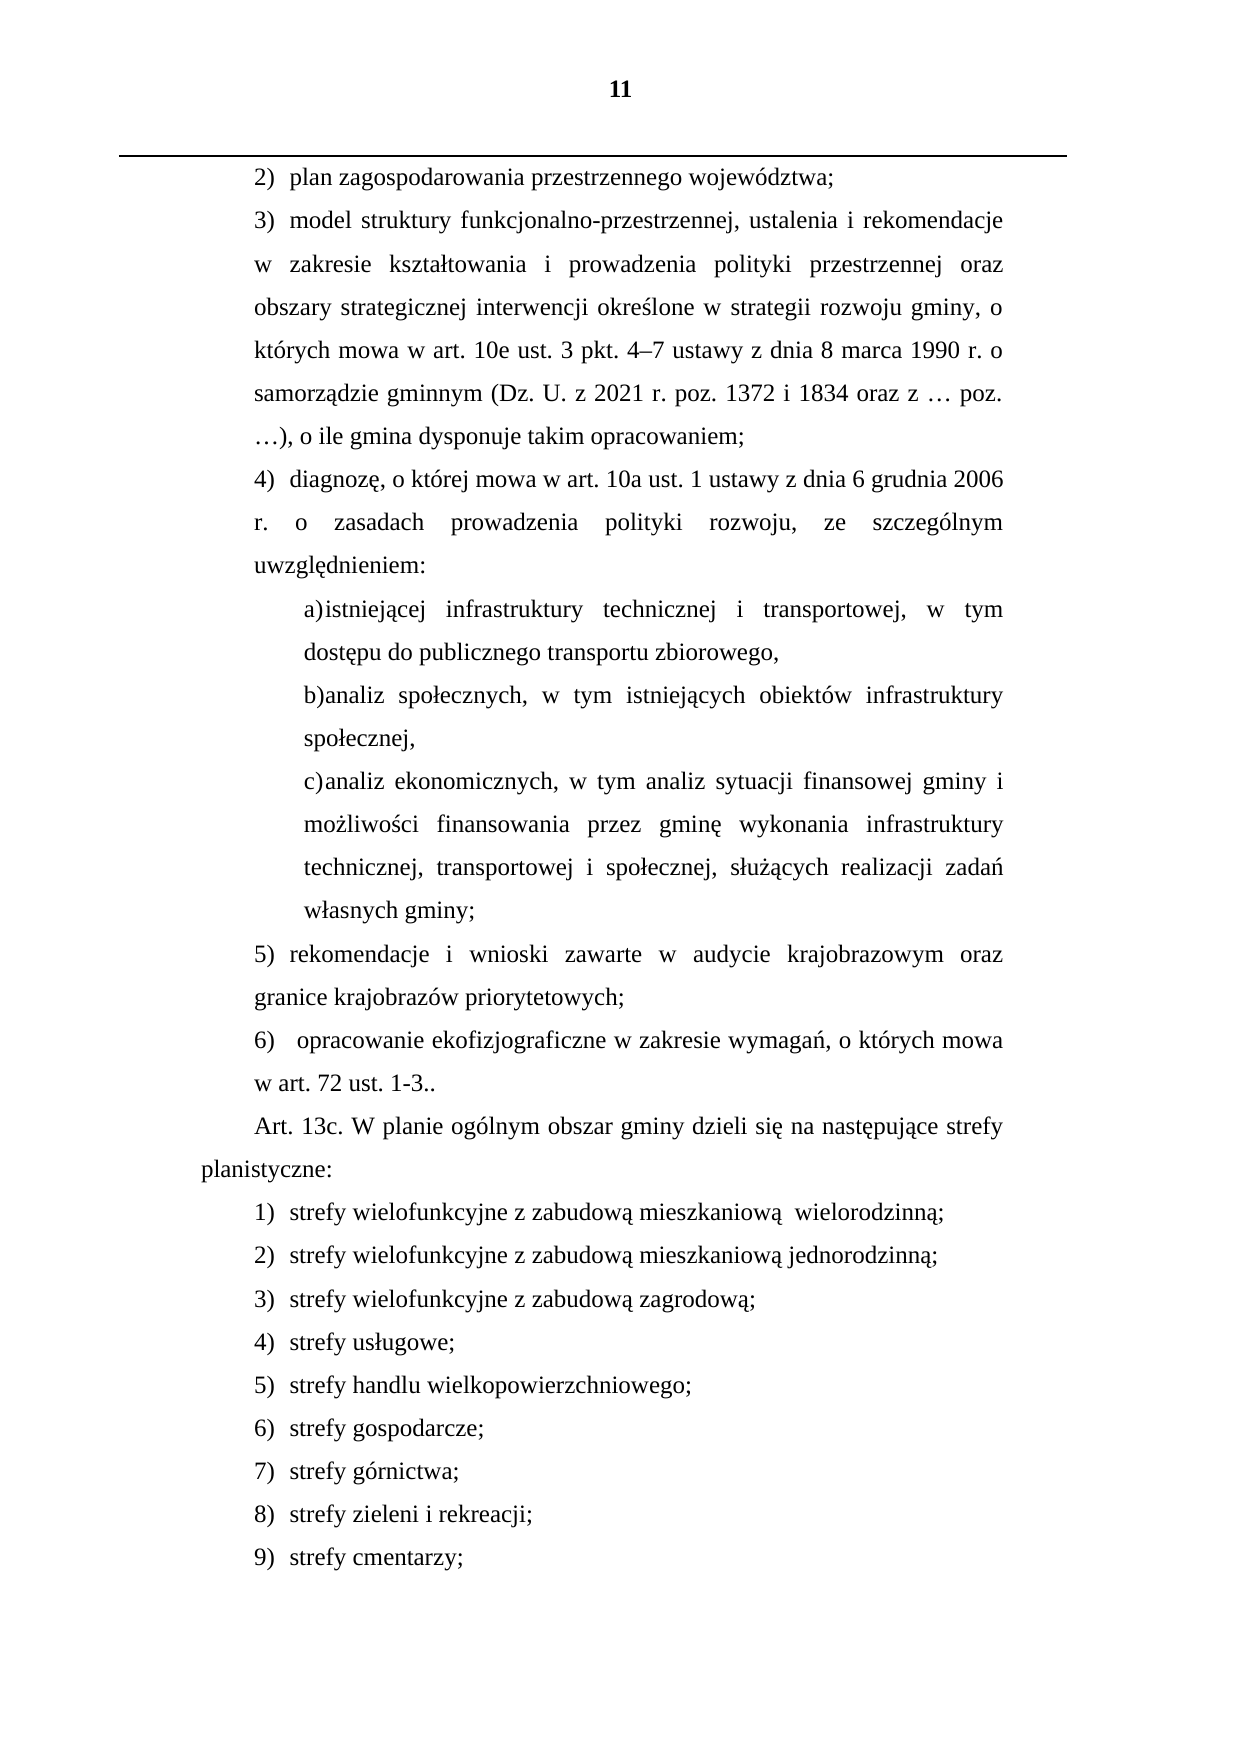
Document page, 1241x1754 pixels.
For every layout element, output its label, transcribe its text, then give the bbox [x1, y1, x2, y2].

text a) istniejącej infrastruktury technicznej i transportowej, w tym dostępu do publicznego transportu zbiorowego, [304, 594, 1004, 666]
text 6) strefy gospodarcze; [254, 1413, 1004, 1442]
text 5) rekomendacje i wnioski zawarte w audycie krajobrazowym oraz granice krajobrazów priorytetowych; [254, 939, 1004, 1011]
text b) analiz społecznych, w tym istniejących obiektów infrastruktury społecznej, [304, 680, 1004, 752]
text 1) strefy wielofunkcyjne z zabudową mieszkaniową wielorodzinną; [254, 1197, 1004, 1226]
text 2) plan zagospodarowania przestrzennego województwa; [254, 162, 1004, 191]
text 6) opracowanie ekofizjograficzne w zakresie wymagań, o których mowa w art. 72 ust. 1-3.. [254, 1025, 1004, 1097]
text 2) strefy wielofunkcyjne z zabudową mieszkaniową jednorodzinną; [254, 1241, 1004, 1269]
text 3) model struktury funkcjonalno-przestrzennej, ustalenia i rekomendacje w zakresie kształtowania i prowadzenia polityki przestrzennej oraz obszary strategicznej interwencji określone w strategii rozwoju gminy, o których mowa w art. 10e ust. 3 pkt. 4–7 ustawy z dnia 8 marca 1990 r. o samorządzie gminnym (Dz. U. z 2021 r. poz. 1372 i 1834 oraz z … poz. …), o ile gmina dysponuje takim opracowaniem; [254, 206, 1004, 450]
text 4) diagnozę, o której mowa w art. 10a ust. 1 ustawy z dnia 6 grudnia 2006 r. o zasadach prowadzenia polityki rozwoju, ze szczególnym uwzględnieniem: [254, 464, 1004, 579]
text 8) strefy zieleni i rekreacji; [254, 1499, 1004, 1528]
text c) analiz ekonomicznych, w tym analiz sytuacji finansowej gminy i możliwości finansowania przez gminę wykonania infrastruktury technicznej, transportowej i społecznej, służących realizacji zadań własnych gminy; [304, 766, 1004, 924]
text 3) strefy wielofunkcyjne z zabudową zagrodową; [254, 1284, 1004, 1312]
text 5) strefy handlu wielkopowierzchniowego; [254, 1370, 1004, 1399]
text 4) strefy usługowe; [254, 1327, 1004, 1356]
text 7) strefy górnictwa; [254, 1456, 1004, 1485]
text Art. 13c. W planie ogólnym obszar gminy dzieli się na następujące strefy planistyczne: [201, 1111, 1004, 1183]
text 9) strefy cmentarzy; [254, 1542, 1004, 1571]
